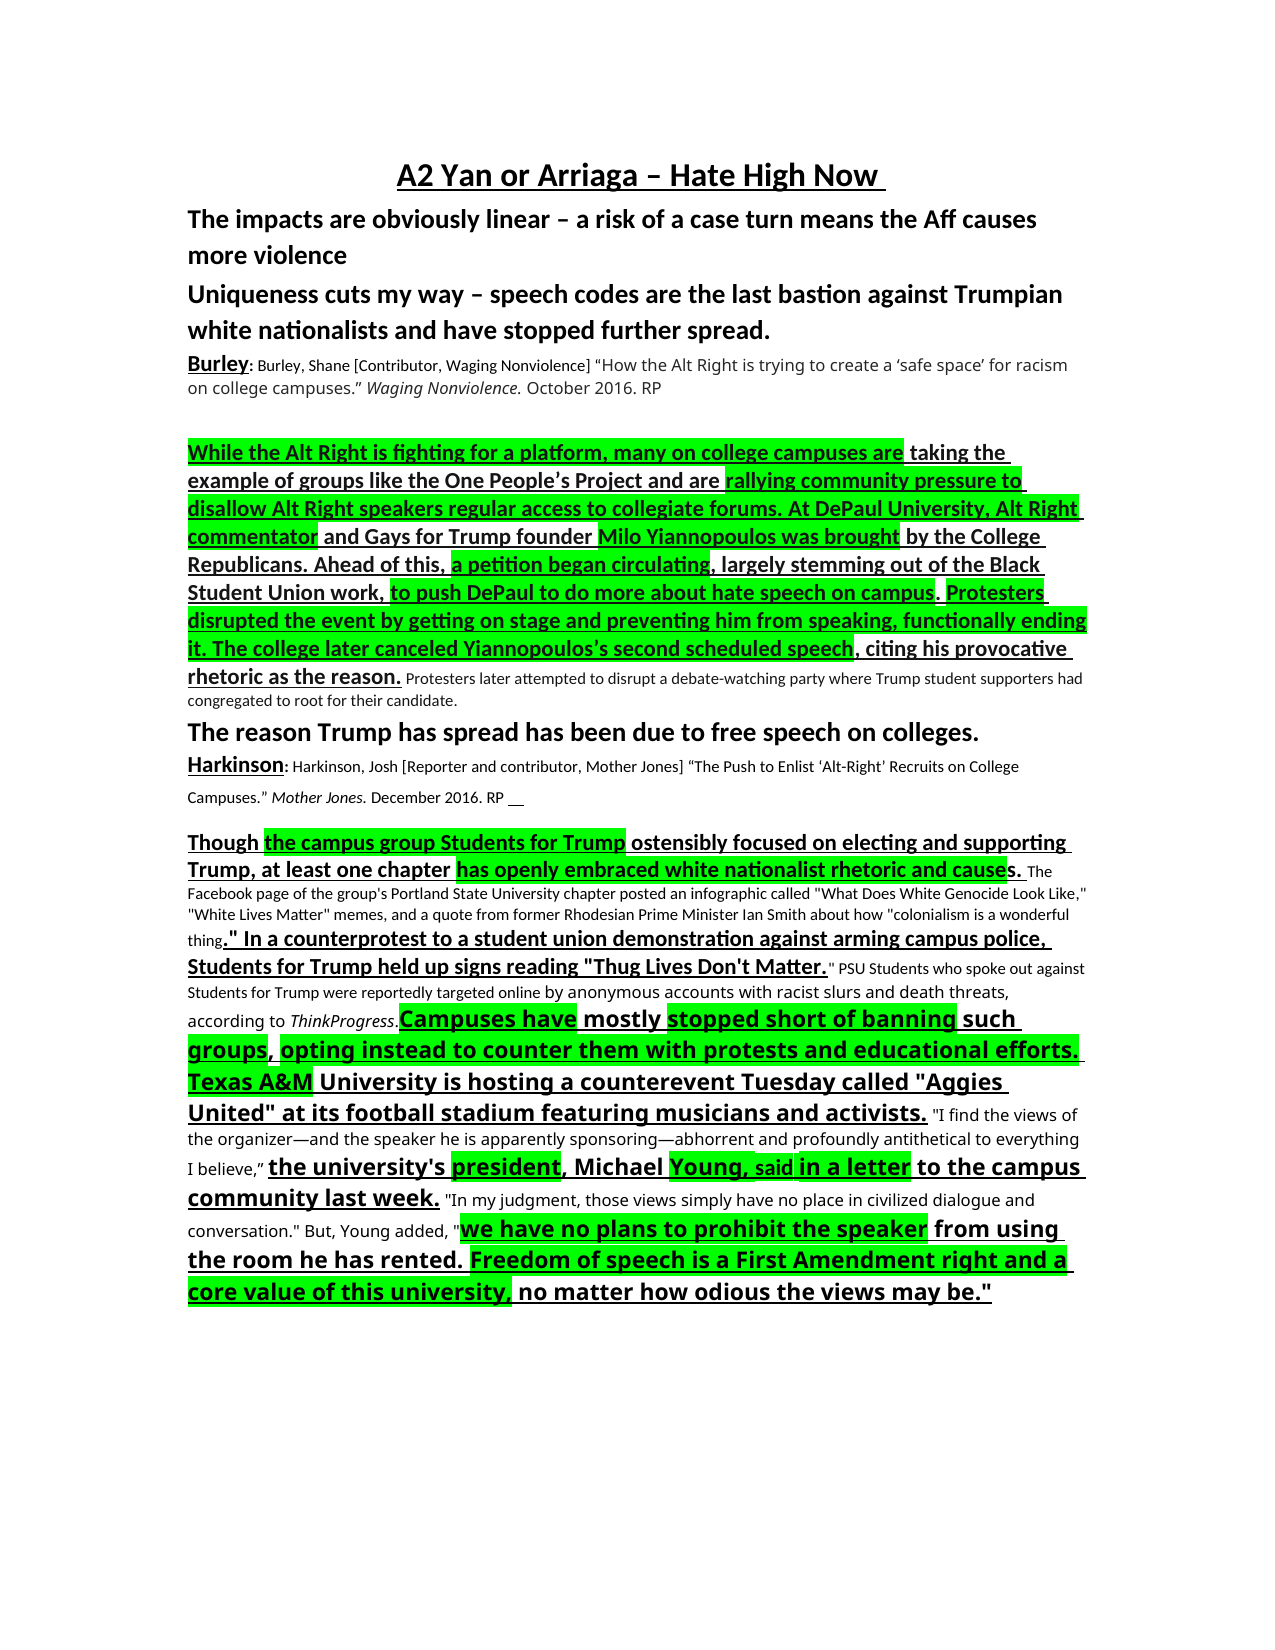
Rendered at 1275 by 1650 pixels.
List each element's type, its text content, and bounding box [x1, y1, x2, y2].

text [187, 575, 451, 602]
subtitle Uniqueness cuts my way – speech codes are the last bastion against Trumpian white nationalists and have stopped further spread. [187, 278, 1087, 346]
text While the Alt Right is fighting for a platform, many on college campuses are taking the example of groups like the One People’s Project and are rallying community pressure to disallow Alt Right speakers regular access to collegiate forums. At DePaul University, Alt Right commentator and Gays for Trump founder Milo Yiannopoulos was brought by the College Republicans. Ahead of this, a petition began circulating, largely stemming out of the Black Student Union work, to push DePaul to do more about hate speech on campus. Protesters disrupted the event by getting on stage and preventing him from speaking, functionally ending it. The college later canceled Yiannopoulos’s second scheduled speech, citing his provocative rhetoric as the reason. Protesters later attempted to disrupt a debate-watching party where Trump student supporters had congregated to root for their candidate. [187, 634, 1087, 711]
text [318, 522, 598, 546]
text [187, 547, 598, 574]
text Burley: Burley, Shane [Contributor, Waging Nonviolence] “How the Alt Right is trying to create a ‘safe space’ for racism on college campuses.” Waging Nonviolence. October 2016. RP [187, 349, 1087, 400]
text Though the campus group Students for Trump ostensibly focused on electing and supporting Trump, at least one chapter has openly embraced white nationalist rhetoric and causes. The Facebook page of the group's Portland State University chapter posted an infographic called "What Does White Genocide Look Like," "White Lives Matter" memes, and a quote from former Rhodesian Prime Minister Ian Smith about how "colonialism is a wonderful thing." In a counterprotest to a student union demonstration against arming campus police, Students for Trump held up signs reading "Thug Lives Don't Matter." PSU Students who spoke out against Students for Trump were reportedly targeted online by anonymous accounts with racist slurs and death threats, according to ThinkProgress.Campuses have mostly stopped short of banning such groups, opting instead to counter them with protests and educational efforts. Texas A&M University is hosting a counterevent Tuesday called "Aggies United" at its football stadium featuring musicians and activists. "I find the views of the organizer—and the speaker he is apparently sponsoring—abhorrent and profoundly antithetical to everything I believe,” the university's president, Michael Young, said in a letter to the campus community last week. "In my judgment, those views simply have no place in civilized dialogue and conversation." But, Young added, "we have no plans to prohibit the speaker from using the room he has rented. Freedom of speech is a First Amendment right and a core value of this university, no matter how odious the views may be." [187, 828, 1087, 1307]
text While the Alt Right is fighting for a platform, many on college campuses are taking the example of groups like the One People’s Project and are rallying community pressure to disallow Alt Right speakers regular access to collegiate forums. At DePaul University, Alt Right commentator and Gays for Trump founder Milo Yiannopoulos was brought by the College Republicans. Ahead of this, a petition began circulating, largely stemming out of the Black Student Union work, to push DePaul to do more about hate speech on campus. Protesters disrupted the event by getting on stage and preventing him from speaking, functionally ending it. The college later canceled Yiannopoulos’s second scheduled speech, citing his provocative rhetoric as the reason. Protesters later attempted to disrupt a debate-watching party where Trump student supporters had congregated to root for their candidate. [710, 438, 1087, 606]
subtitle A2 Yan or Arriaga – Hate High Now [187, 154, 1087, 195]
subtitle The reason Trump has spread has been due to free speech on colleges. [187, 715, 1087, 748]
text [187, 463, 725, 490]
subtitle The impacts are obviously linear – a risk of a case turn means the Aff causes more violence [187, 202, 1087, 271]
text Harkinson: Harkinson, Josh [Reporter and contributor, Mother Jones] “The Push to Enlist ‘Alt-Right’ Recruits on College Campuses.” Mother Jones. December 2016. RP [187, 751, 1087, 809]
